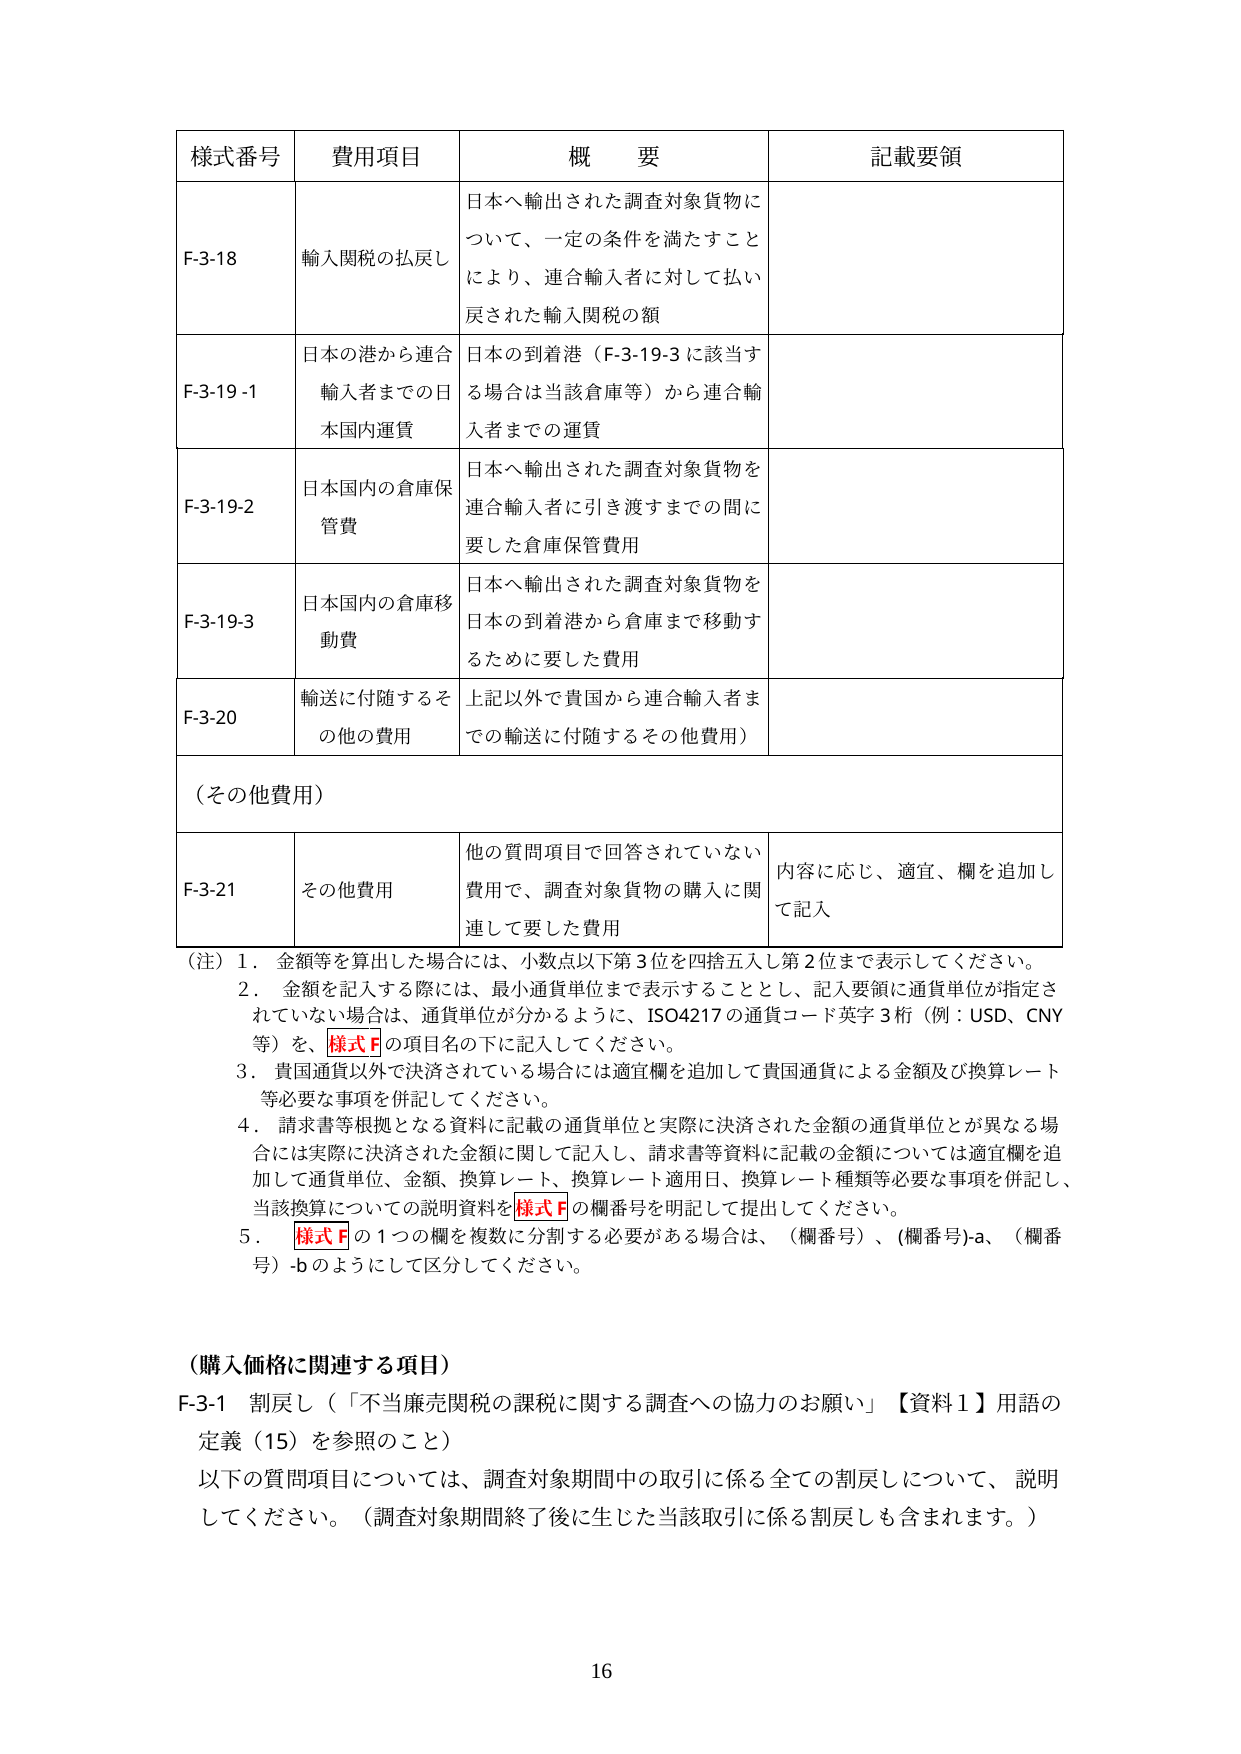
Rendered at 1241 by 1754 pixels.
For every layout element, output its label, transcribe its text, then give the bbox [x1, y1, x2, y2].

table_cell 輸入関税の払戻し [296, 182, 459, 333]
table_cell 上記以外で貴国から連合輸入者までの輸送に付随するその他費用） [460, 679, 768, 755]
table_cell [177, 679, 294, 755]
table_cell 日本国内の倉庫保管費 [296, 449, 459, 563]
table_cell -1 [177, 335, 295, 448]
table_cell 他の質問項目で回答されていない費用で、調査対象貨物の購入に関連して要した費用 [460, 833, 768, 946]
table_cell 日本へ輸出された調査対象貨物を連合輸入者に引き渡すまでの間に要した倉庫保管費用 [460, 449, 768, 563]
table_cell [769, 335, 1062, 448]
table_cell [177, 182, 295, 333]
table_cell 日本へ輸出された調査対象貨物を日本の到着港から倉庫まで移動するために要した費用 [460, 564, 768, 678]
table_cell 日本国内の倉庫移動費 [296, 564, 459, 678]
table_cell その他費用 [295, 833, 459, 946]
table_header 概 要 [460, 131, 768, 181]
table_header 様式番号 [177, 131, 294, 181]
text （購入価格に関連する項目） [177, 1345, 1063, 1383]
text ４. 請求書等根拠となる資料に記載の通貨単位と実際に決済された金額の通貨単位とが異なる場合には実際に決済された金額に関して記入し、請求書等資料に記載の金額については適宜欄を追加して通貨単位、金額、換算レート、換算レート適用日、換算レート種類等必要な事項を併記し、当該換算についての説明資料を様式Fの欄番号を明記して提出してください。 [177, 1111, 1063, 1221]
table_header 費用項目 [295, 131, 459, 181]
table_cell [769, 449, 1063, 563]
table_cell 輸送に付随するその他の費用 [295, 679, 459, 755]
table_cell 日本の到着港（F-3-19-3に該当する場合は当該倉庫等）から連合輸入者までの運賃 [460, 335, 768, 448]
table_header 記載要領 [769, 131, 1063, 181]
text ３. 貴国通貨以外で決済されている場合には適宜欄を追加して貴国通貨による金額及び換算レート等必要な事項を併記してください。 [232, 1057, 1063, 1111]
text （注）１. 金額等を算出した場合には、小数点以下第3位を四捨五入し第2位まで表示してください。 [177, 948, 1063, 974]
table_cell （その他費用） [177, 756, 1062, 832]
text ５． 様式Fの1つの欄を複数に分割する必要がある場合は、（欄番号）、(欄番号)-a、（欄番号）-bのようにして区分してください。 [177, 1221, 1063, 1277]
table_cell F-3-19-3 [178, 564, 295, 678]
table_cell F-3-19-2 [178, 449, 295, 563]
table_cell [769, 182, 1063, 333]
table_cell [177, 833, 294, 946]
table_cell 日本へ輸出された調査対象貨物について、一定の条件を満たすことにより、連合輸入者に対して払い戻された輸入関税の額 [460, 182, 768, 333]
subtitle 割戻し（「不当廉売関税の課税に関する調査への協力のお願い」【資料１】用語の定義（15）を参照のこと） 以下の質問項目については、調査対象期間中の取引に係る全ての割戻しについて、 説明してください。（調査対象期間終了後に生じた当該取引に係る割戻しも含まれます。） [177, 1383, 1063, 1535]
table_cell [769, 564, 1063, 678]
table_cell 内容に応じ、適宜、欄を追加して記入 [769, 833, 1062, 946]
table_cell [769, 679, 1062, 755]
text ２. 金額を記入する際には、最小通貨単位まで表示することとし、記入要領に通貨単位が指定されていない場合は、通貨単位が分かるように、ISO4217の通貨コード英字3桁（例：USD、CNY等）を、様式Fの項目名の下に記入してください。 [177, 974, 1063, 1057]
table_cell 日本の港から連合輸入者までの日本国内運賃 [296, 335, 459, 448]
